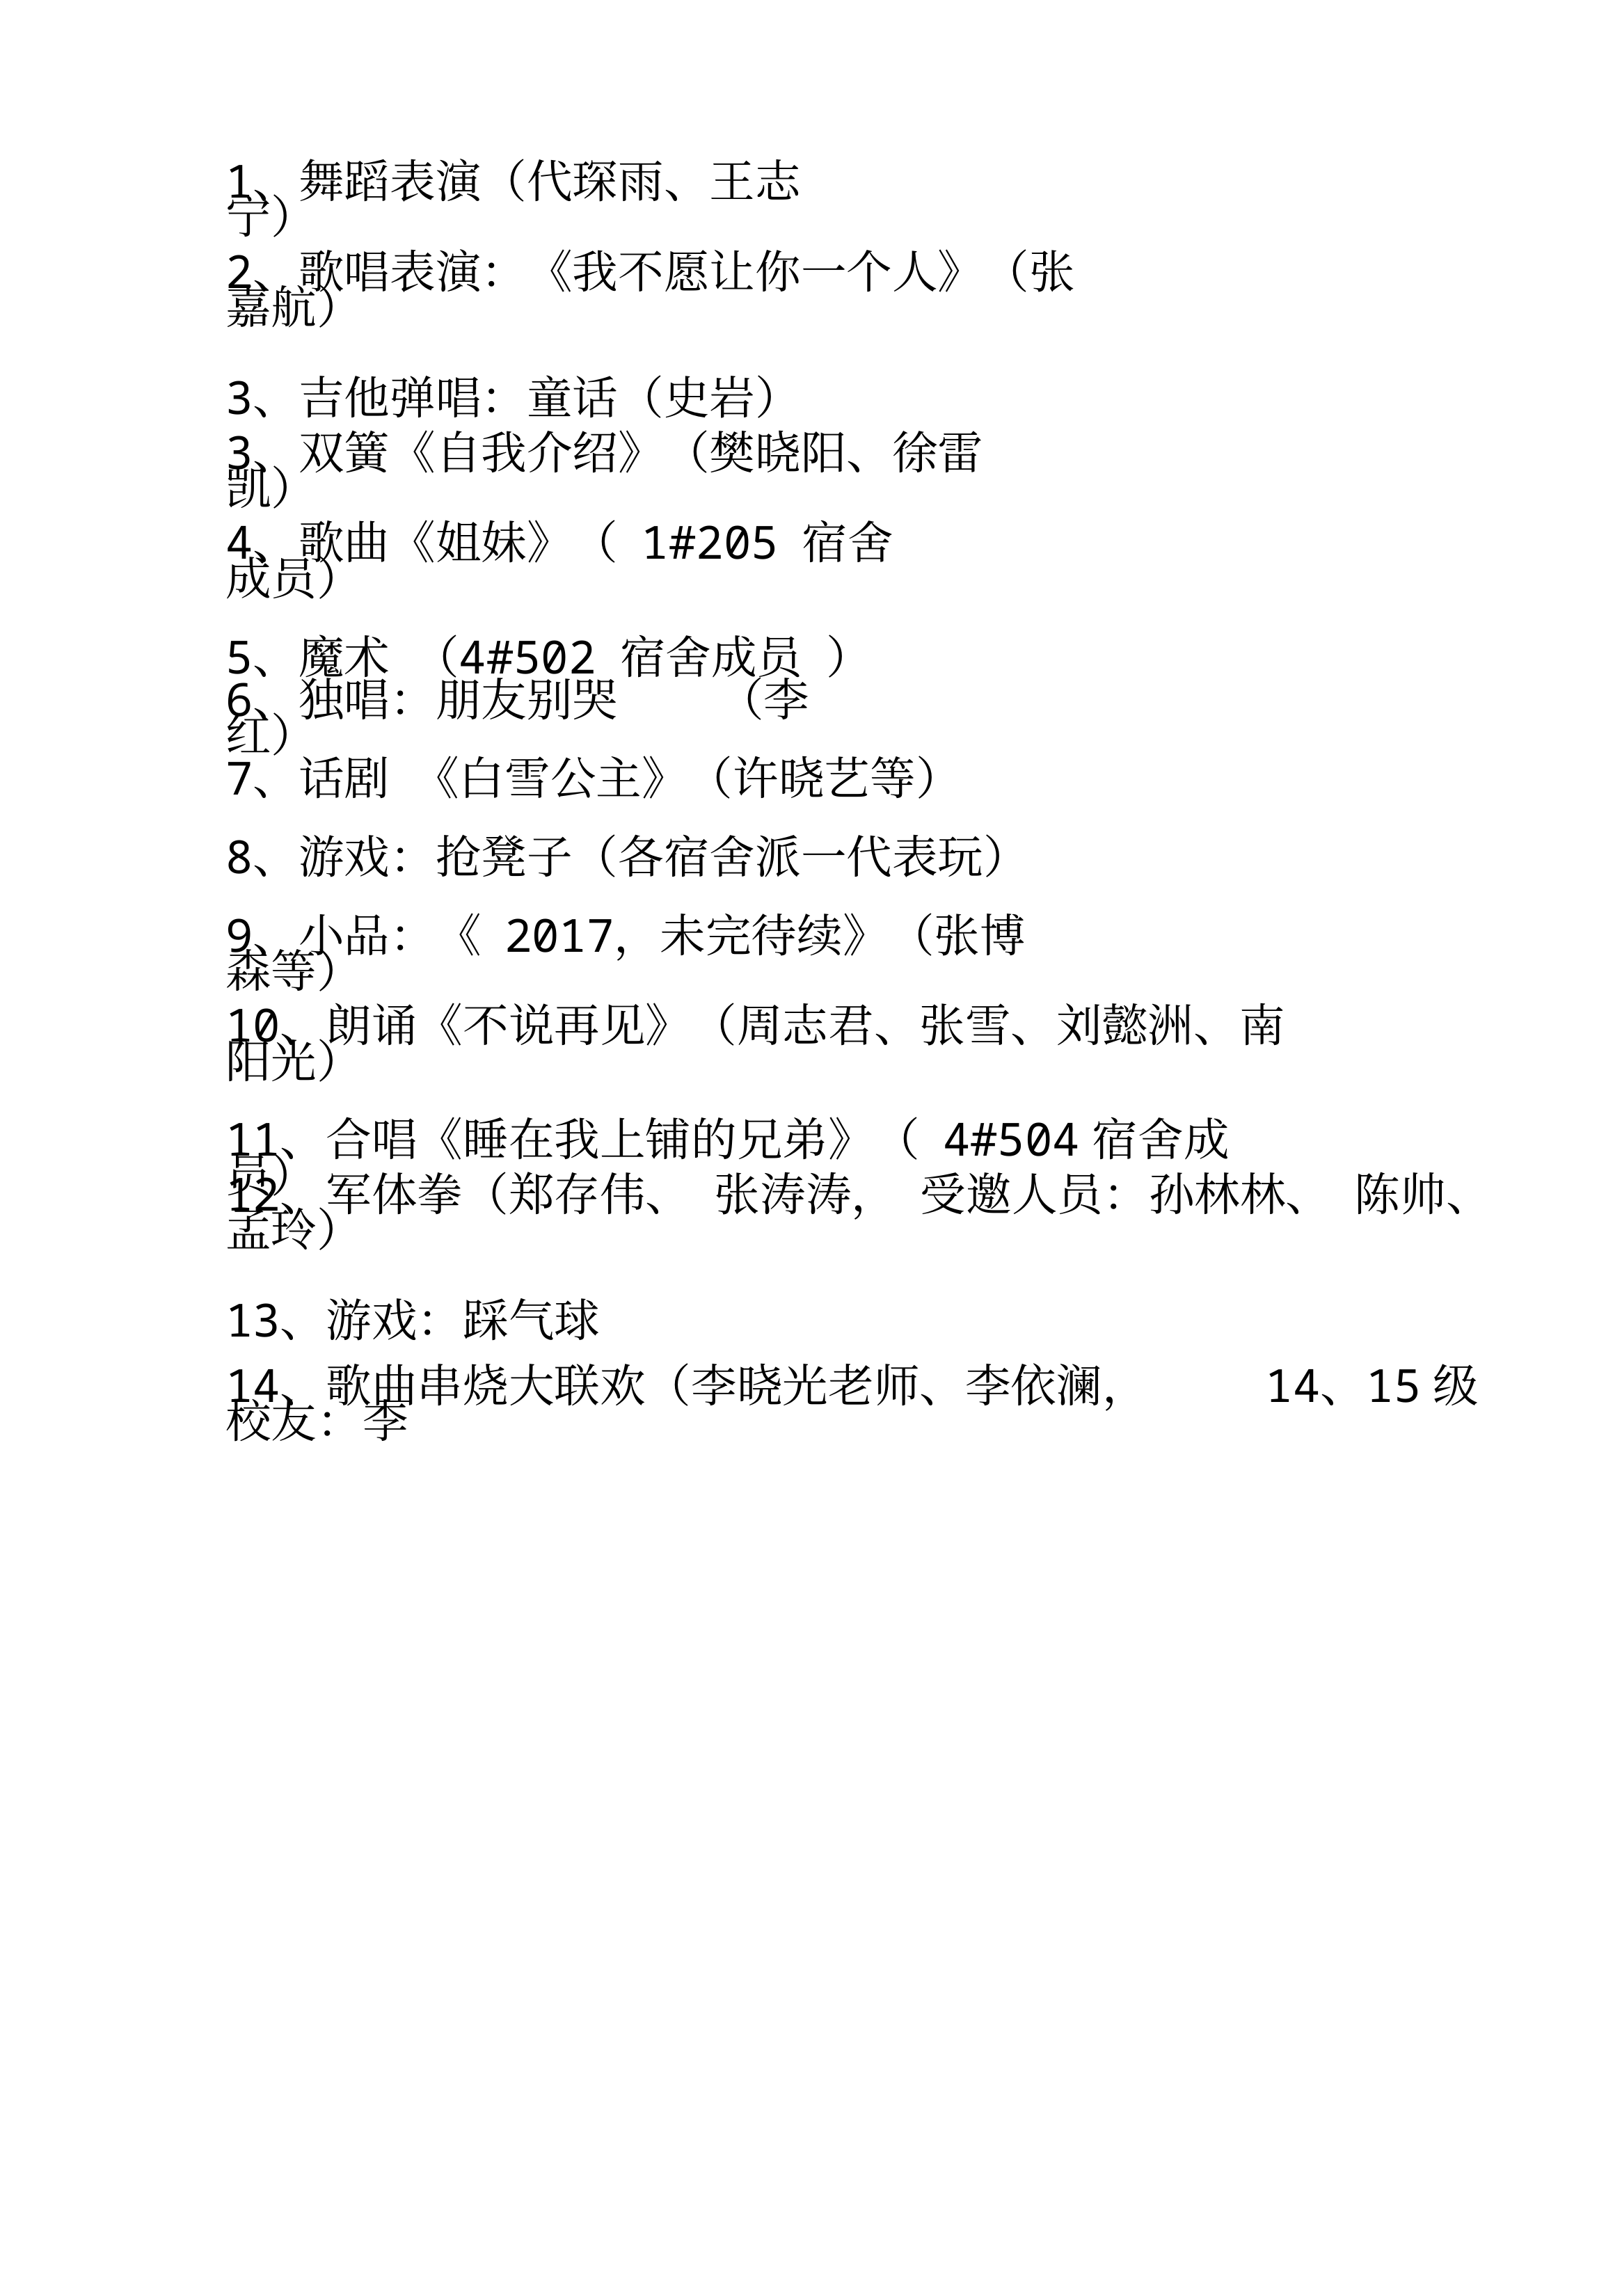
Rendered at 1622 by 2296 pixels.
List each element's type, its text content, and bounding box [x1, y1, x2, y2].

text 2、歌唱表演：《我不愿让你一个人》（张嘉航） [225, 260, 1107, 331]
text 11、合唱《睡在我上铺的兄弟》（ 4#504 宿舍成员） [269, 1128, 1291, 1182]
text 4、歌曲《姐妹》（ 1#205 宿舍成员） [225, 531, 923, 602]
text 10、朗诵《不说再见》（周志君、张雪、刘懿洲、南阳光） [225, 1014, 1291, 1085]
text 13、游戏：踩气球 [225, 1309, 1497, 1344]
text 14、歌曲串烧大联欢（李晓光老师、李依澜， 14、15 级校友：李 [225, 1373, 1490, 1445]
text 11、合唱《睡在我上铺的兄弟》（ 4#504 宿舍成员） [225, 1128, 284, 1182]
text 3、双簧《自我介绍》（樊晓阳、徐雷凯） [225, 440, 984, 512]
text 1、舞蹈表演（代琛雨、王志宁） [225, 169, 820, 241]
text 7、话剧 《白雪公主》（许晓艺等） [225, 766, 1046, 802]
text 12、军体拳（郑存伟、 张涛涛， 受邀人员：孙林林、 陈帅、 孟玲） [225, 1182, 1497, 1254]
text 3、吉他弹唱：童话（史岩） [225, 385, 1107, 422]
text 5、魔术 （4#502 宿舍成员 ） [225, 645, 923, 680]
text 8、游戏：抢凳子（各宿舍派一代表玩） [225, 845, 1046, 881]
text 9、小品：《 2017，未完待续》（张博森等） [225, 923, 1046, 994]
text 6、独唱：朋友别哭 （李红） [225, 687, 827, 759]
